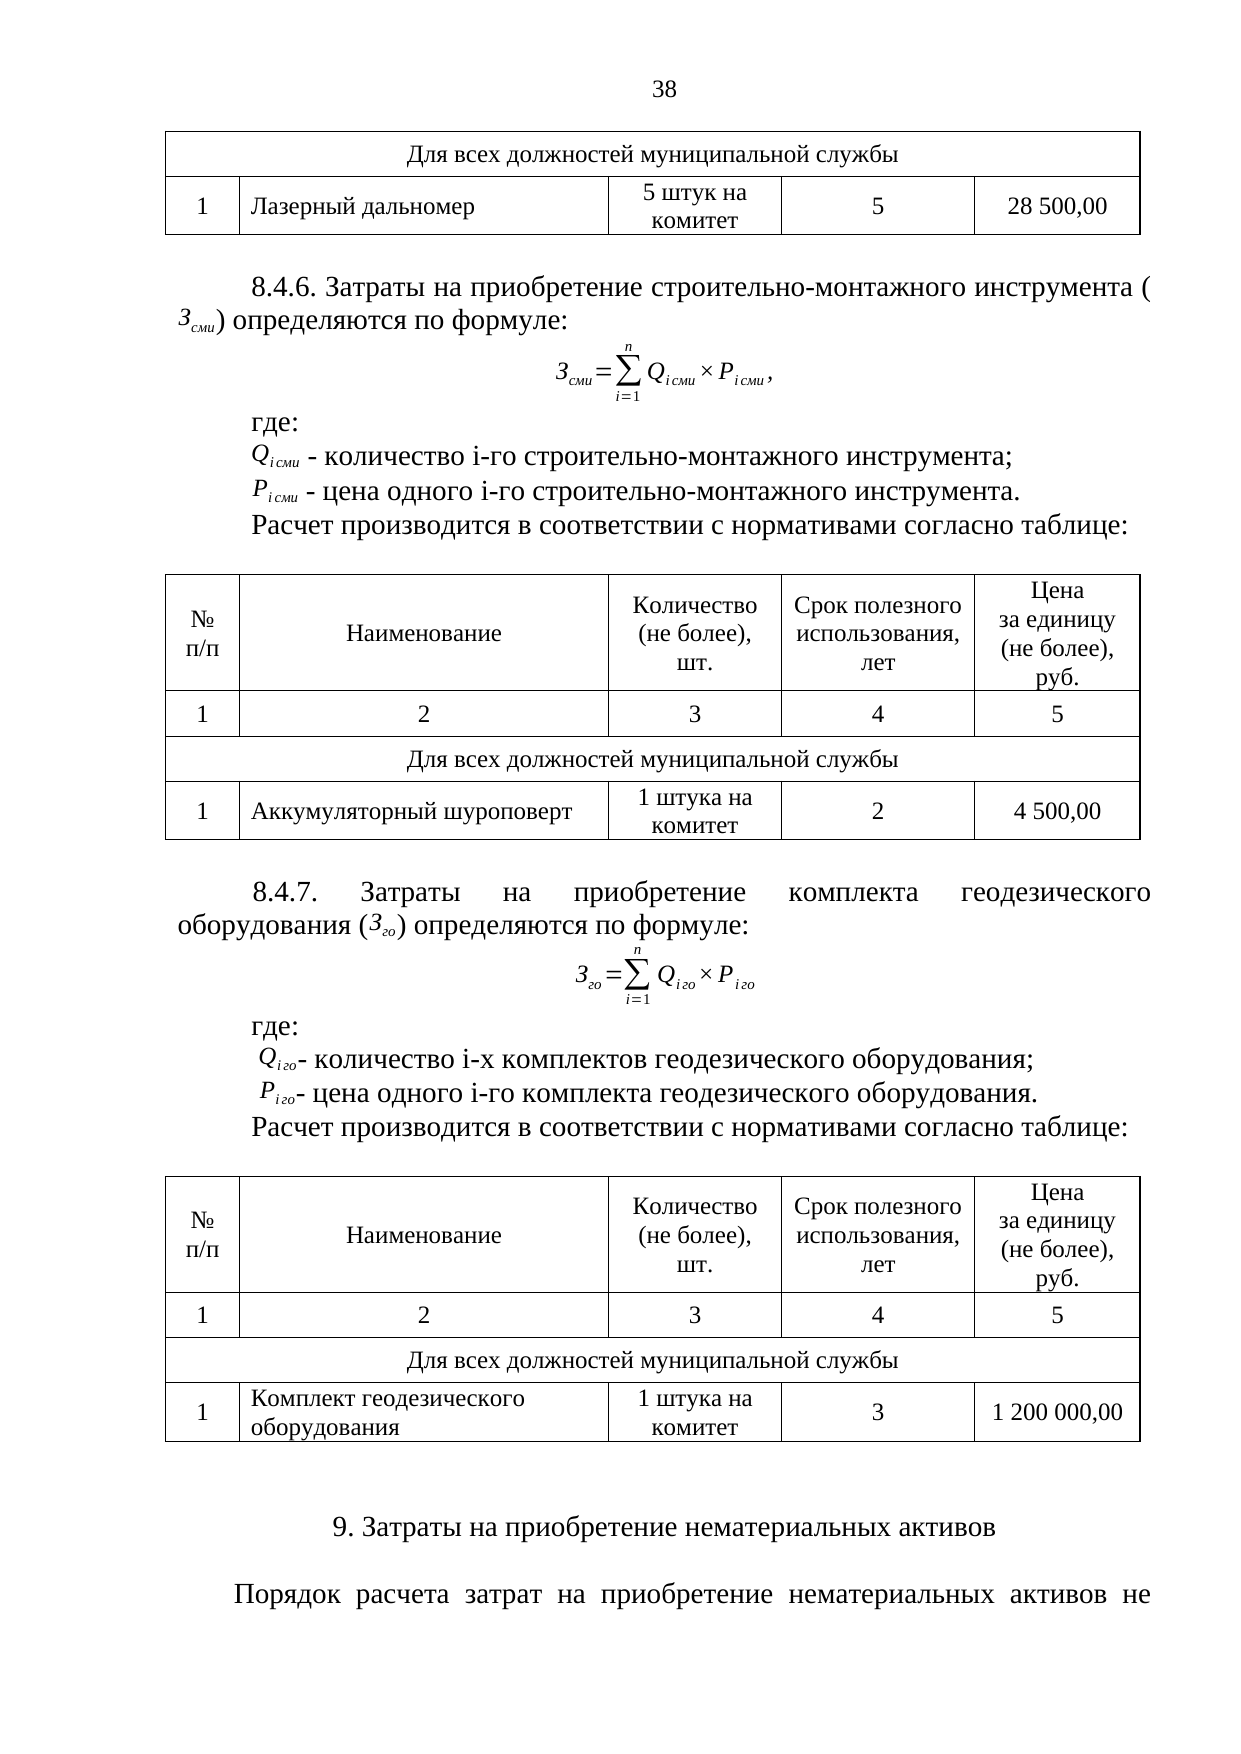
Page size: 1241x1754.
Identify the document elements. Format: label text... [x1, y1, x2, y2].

table_cell 3 [609, 1293, 781, 1337]
table_cell 4 [782, 1293, 974, 1337]
table_cell 4 [782, 691, 974, 736]
table_header Срок полезного использования, лет [782, 575, 974, 690]
table_header № п/п [166, 575, 239, 690]
text Расчет производится в соответствии с нормативами согласно таблице: [177, 507, 1152, 541]
table_cell 3 [782, 1383, 974, 1441]
table_cell 1 штука на комитет [609, 782, 781, 839]
table_header Срок полезного использования, лет [782, 1177, 974, 1292]
text - цена одного i-го строительно-монтажного инструмента. [177, 473, 1152, 507]
table_cell 5 [782, 177, 974, 234]
title 9. Затраты на приобретение нематериальных активов [177, 1509, 1152, 1542]
text - количество i-х комплектов геодезического оборудования; [177, 1042, 1152, 1075]
table_cell 5 [975, 1293, 1139, 1337]
table_cell 4 500,00 [975, 782, 1139, 839]
table_cell Для всех должностей муниципальной службы [166, 737, 1139, 781]
table_cell Лазерный дальномер [240, 177, 608, 234]
table_header № п/п [166, 1177, 239, 1292]
table_cell 5 [975, 691, 1139, 736]
text Расчет производится в соответствии с нормативами согласно таблице: [177, 1109, 1152, 1142]
text 8.4.6. Затраты на приобретение строительно-монтажного инструмента () определяются по формуле: [177, 269, 1152, 337]
table_cell 1 [166, 782, 239, 839]
table_cell 1 штука на комитет [609, 1383, 781, 1441]
table_cell 2 [240, 691, 608, 736]
table_cell 1 [166, 1383, 239, 1441]
text 8.4.7. Затраты на приобретение комплекта геодезического оборудования () определяются по формуле: [177, 874, 1152, 941]
table_header Цена за единицу (не более), руб. [975, 1177, 1139, 1292]
table_header Наименование [240, 1177, 608, 1292]
table_cell Для всех должностей муниципальной службы [166, 132, 1139, 176]
table_cell Для всех должностей муниципальной службы [166, 1338, 1139, 1382]
table_cell 1 [166, 177, 239, 234]
table_header Цена за единицу (не более), руб. [975, 575, 1139, 690]
table_cell 1 200 000,00 [975, 1383, 1139, 1441]
table_cell 1 [166, 691, 239, 736]
text где: [177, 1008, 1152, 1042]
table_cell 2 [782, 782, 974, 839]
table_cell Аккумуляторный шуроповерт [240, 782, 608, 839]
text где: [177, 404, 1152, 438]
table_cell 28 500,00 [975, 177, 1139, 234]
table_header Количество (не более), шт. [609, 1177, 781, 1292]
table_cell 2 [240, 1293, 608, 1337]
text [177, 1576, 1152, 1609]
table_cell 1 [166, 1293, 239, 1337]
table_header Наименование [240, 575, 608, 690]
text - цена одного i-го комплекта геодезического оборудования. [177, 1075, 1152, 1109]
table_header Количество (не более), шт. [609, 575, 781, 690]
table_cell 3 [609, 691, 781, 736]
text - количество i-го строительно-монтажного инструмента; [177, 438, 1152, 473]
table_cell Комплект геодезического оборудования [240, 1383, 608, 1441]
table_cell 5 штук на комитет [609, 177, 781, 234]
